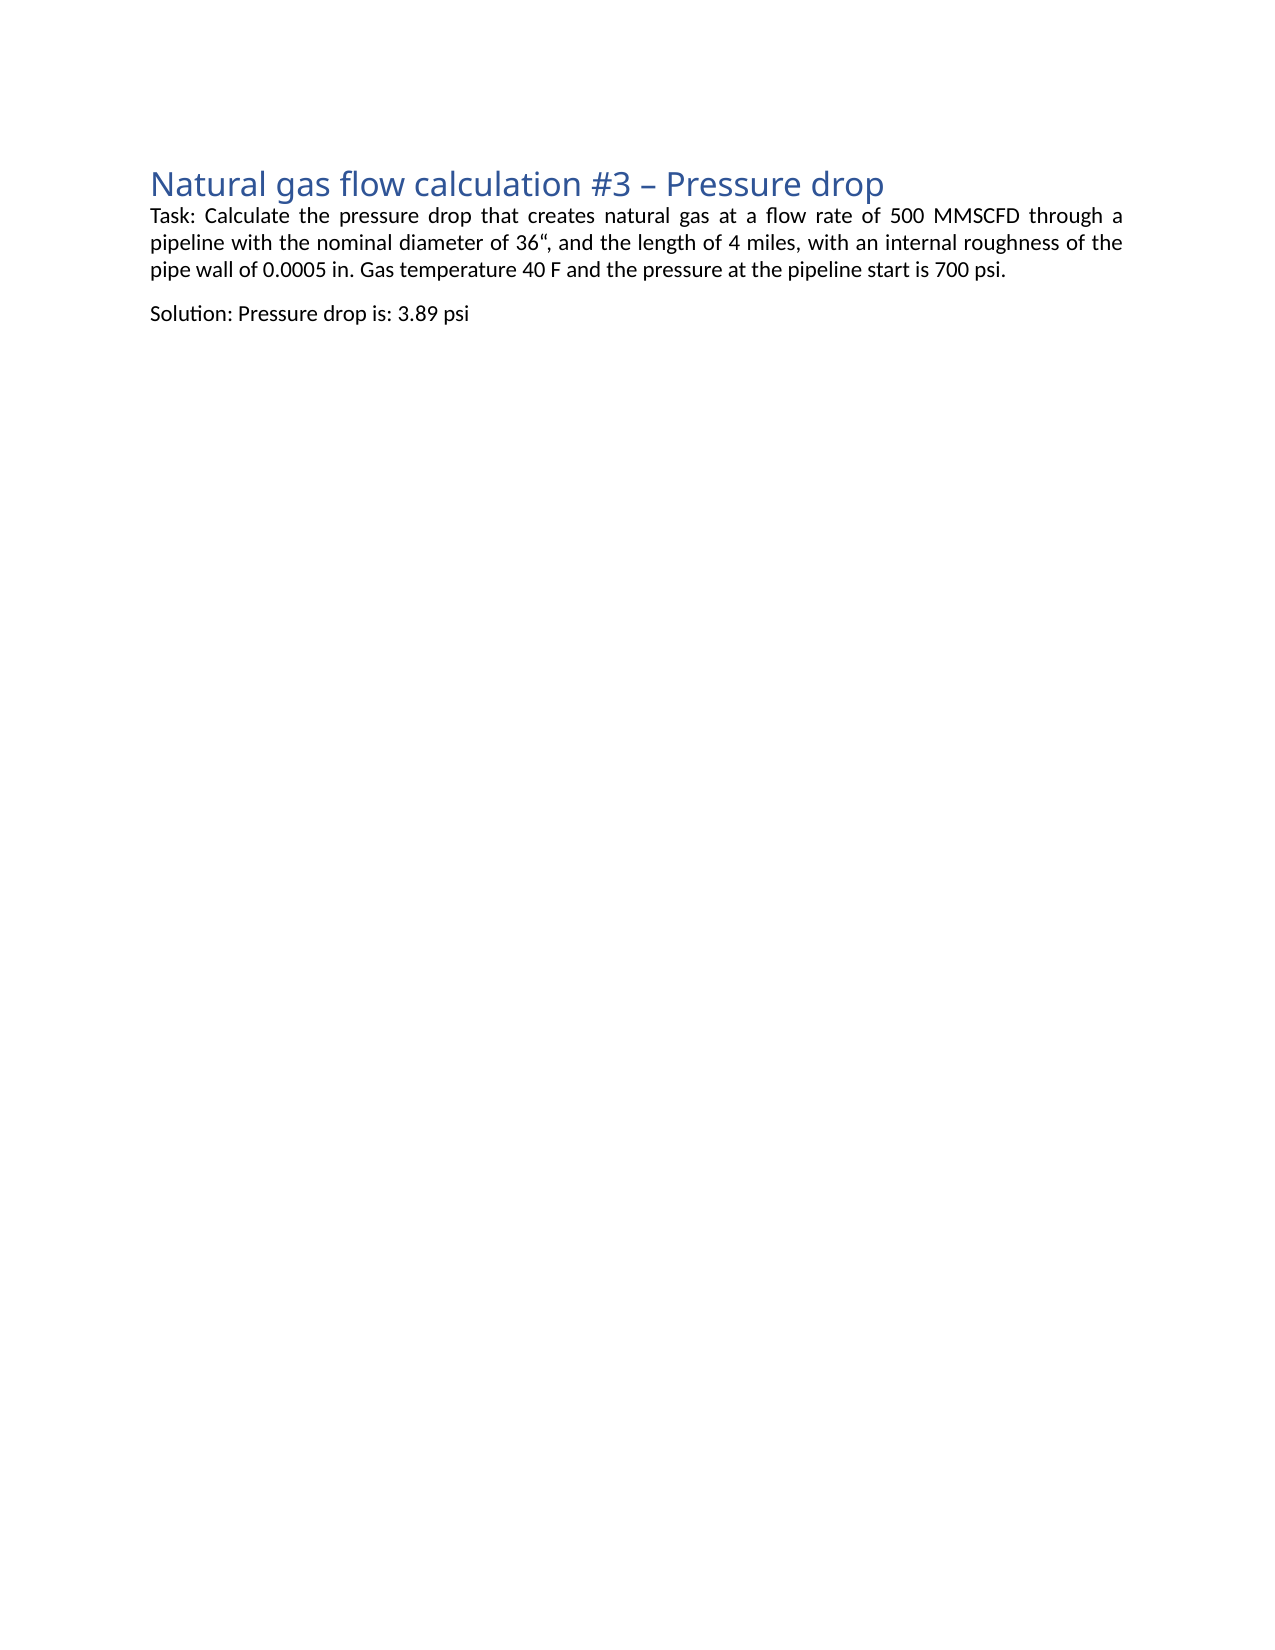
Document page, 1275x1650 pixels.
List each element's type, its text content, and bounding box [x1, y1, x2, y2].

text Natural gas flow calculation #3 – Pressure drop [150, 175, 1125, 202]
text Solution: Pressure drop is: 3.89 psi [150, 299, 1125, 327]
text Task: Calculate the pressure drop that creates natural gas at a flow rate of 500 MMSCFD through a pipeline with the nominal diameter of 36“, and the length of 4 miles, with an internal roughness of the pipe wall of 0.0005 in. Gas temperature 40 F and the pressure at the pipeline start is 700 psi. [150, 202, 1125, 283]
